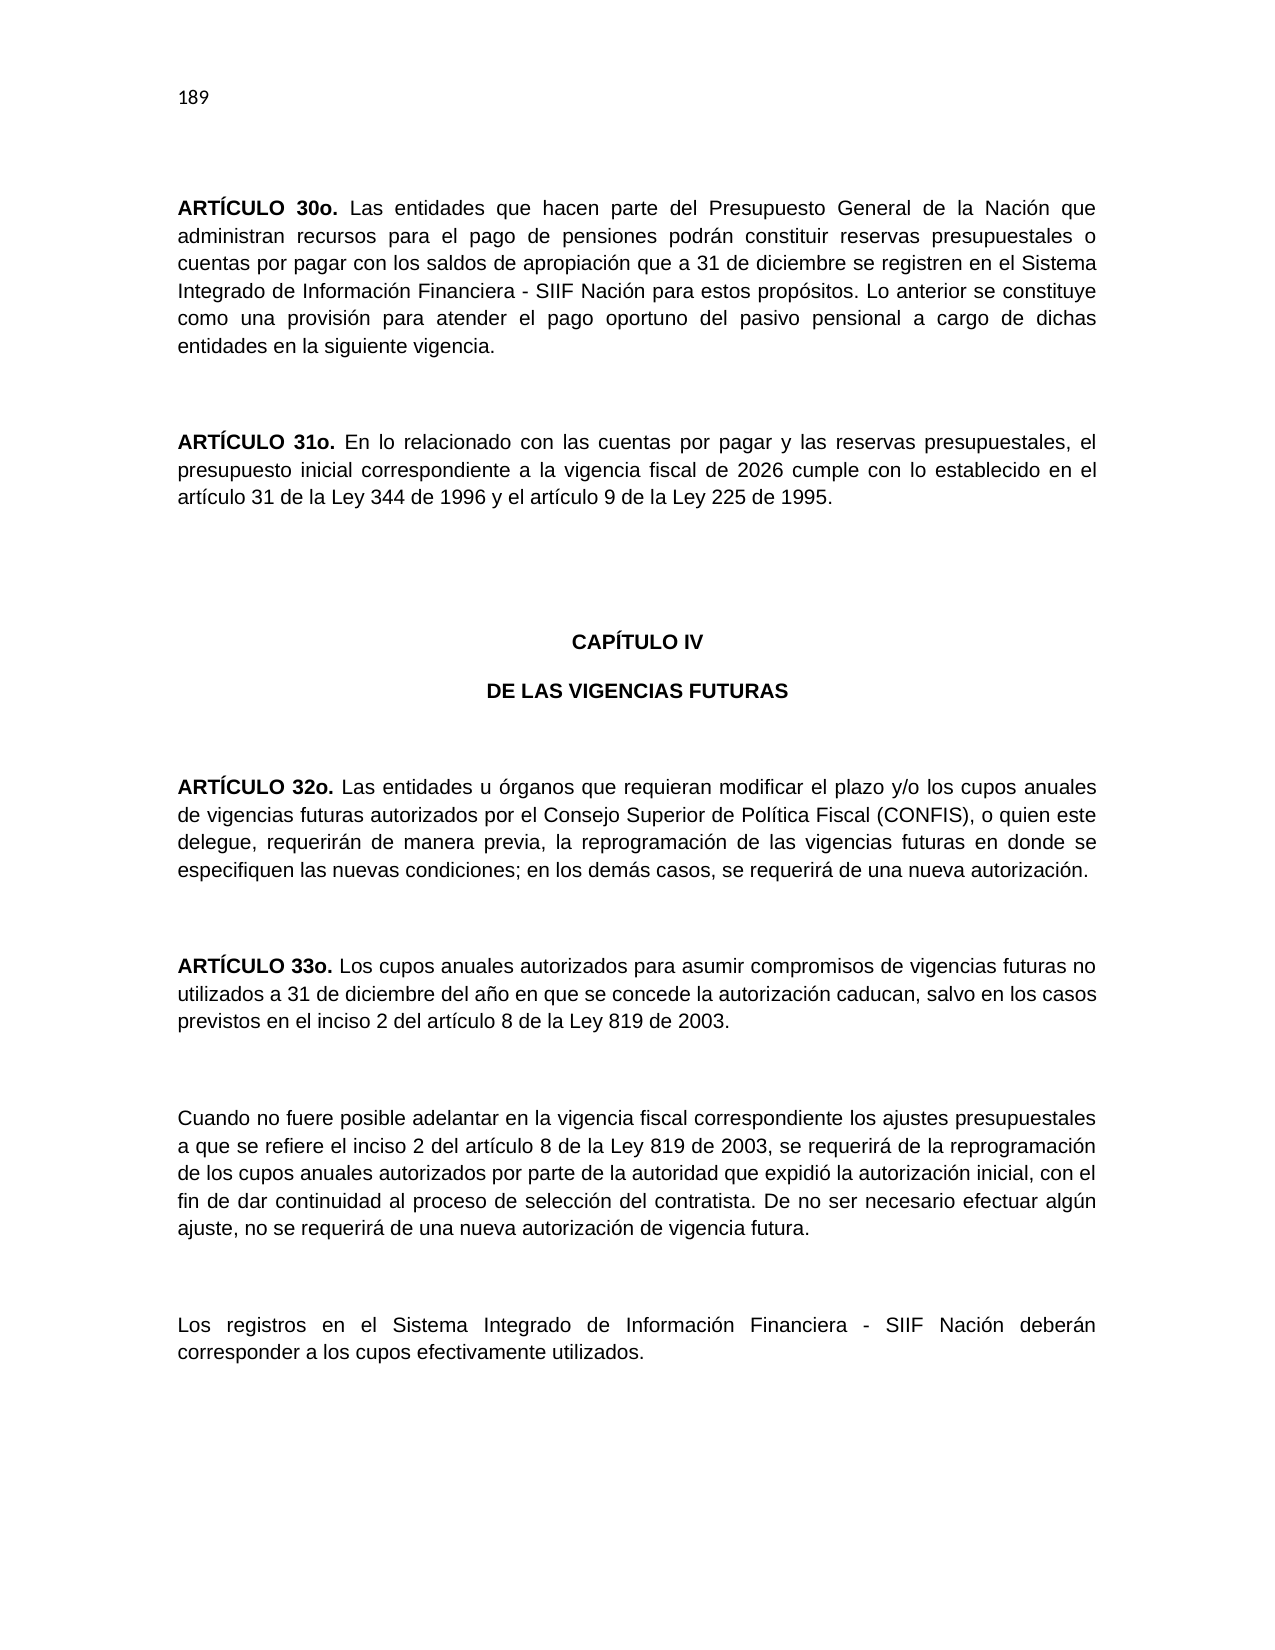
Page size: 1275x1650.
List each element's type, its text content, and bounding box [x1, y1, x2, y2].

text DE LAS VIGENCIAS FUTURAS [177, 678, 1098, 702]
text ARTÍCULO 30o. Las entidades que hacen parte del Presupuesto General de la Nación que administran recursos para el pago de pensiones podrán constituir reservas presupuestales o cuentas por pagar con los saldos de apropiación que a 31 de diciembre se registren en el Sistema Integrado de Información Financiera - SIIF Nación para estos propósitos. Lo anterior se constituye como una provisión para atender el pago oportuno del pasivo pensional a cargo de dichas entidades en la siguiente vigencia. [177, 196, 1098, 357]
text ARTÍCULO 32o. Las entidades u órganos que requieran modificar el plazo y/o los cupos anuales de vigencias futuras autorizados por el Consejo Superior de Política Fiscal (CONFIS), o quien este delegue, requerirán de manera previa, la reprogramación de las vigencias futuras en donde se especifiquen las nuevas condiciones; en los demás casos, se requerirá de una nueva autorización. [177, 775, 1098, 882]
text ARTÍCULO 31o. En lo relacionado con las cuentas por pagar y las reservas presupuestales, el presupuesto inicial correspondiente a la vigencia fiscal de 2026 cumple con lo establecido en el artículo 31 de la Ley 344 de 1996 y el artículo 9 de la Ley 225 de 1995. [177, 430, 1098, 509]
text Cuando no fuere posible adelantar en la vigencia fiscal correspondiente los ajustes presupuestales a que se refiere el inciso 2 del artículo 8 de la Ley 819 de 2003, se requerirá de la reprogramación de los cupos anuales autorizados por parte de la autoridad que expidió la autorización inicial, con el fin de dar continuidad al proceso de selección del contratista. De no ser necesario efectuar algún ajuste, no se requerirá de una nueva autorización de vigencia futura. [177, 1106, 1098, 1240]
text Los registros en el Sistema Integrado de Información Financiera - SIIF Nación deberán corresponder a los cupos efectivamente utilizados. [177, 1313, 1098, 1364]
text CAPÍTULO IV [177, 630, 1098, 654]
text ARTÍCULO 33o. Los cupos anuales autorizados para asumir compromisos de vigencias futuras no utilizados a 31 de diciembre del año en que se concede la autorización caducan, salvo en los casos previstos en el inciso 2 del artículo 8 de la Ley 819 de 2003. [177, 954, 1098, 1033]
